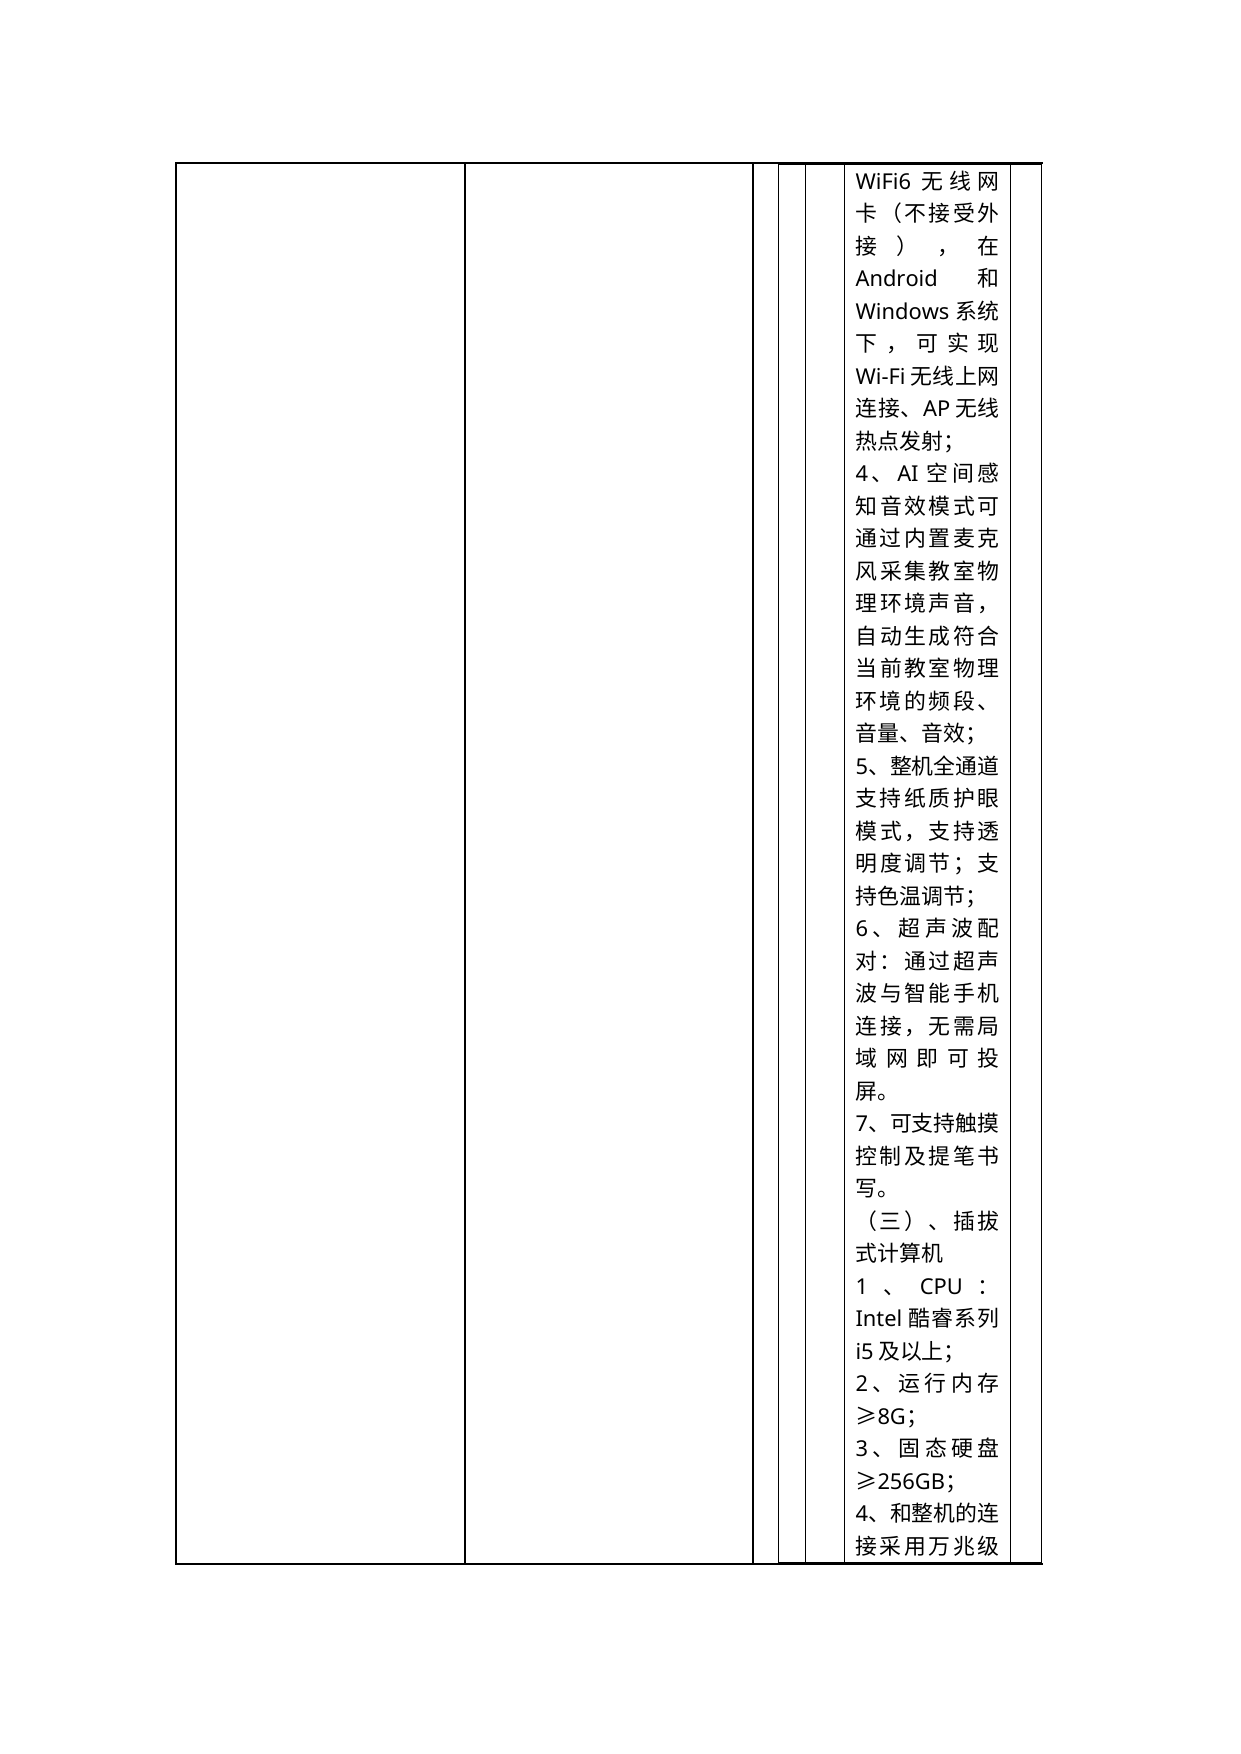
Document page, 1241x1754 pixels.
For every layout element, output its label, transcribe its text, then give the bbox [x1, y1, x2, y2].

table_cell [754, 164, 778, 1563]
table_cell [806, 165, 844, 1562]
table_cell [845, 165, 1010, 1562]
table_cell 2 [177, 164, 464, 1563]
table_cell [779, 165, 805, 1562]
table_cell [466, 164, 752, 1563]
table_cell [1011, 165, 1041, 1562]
